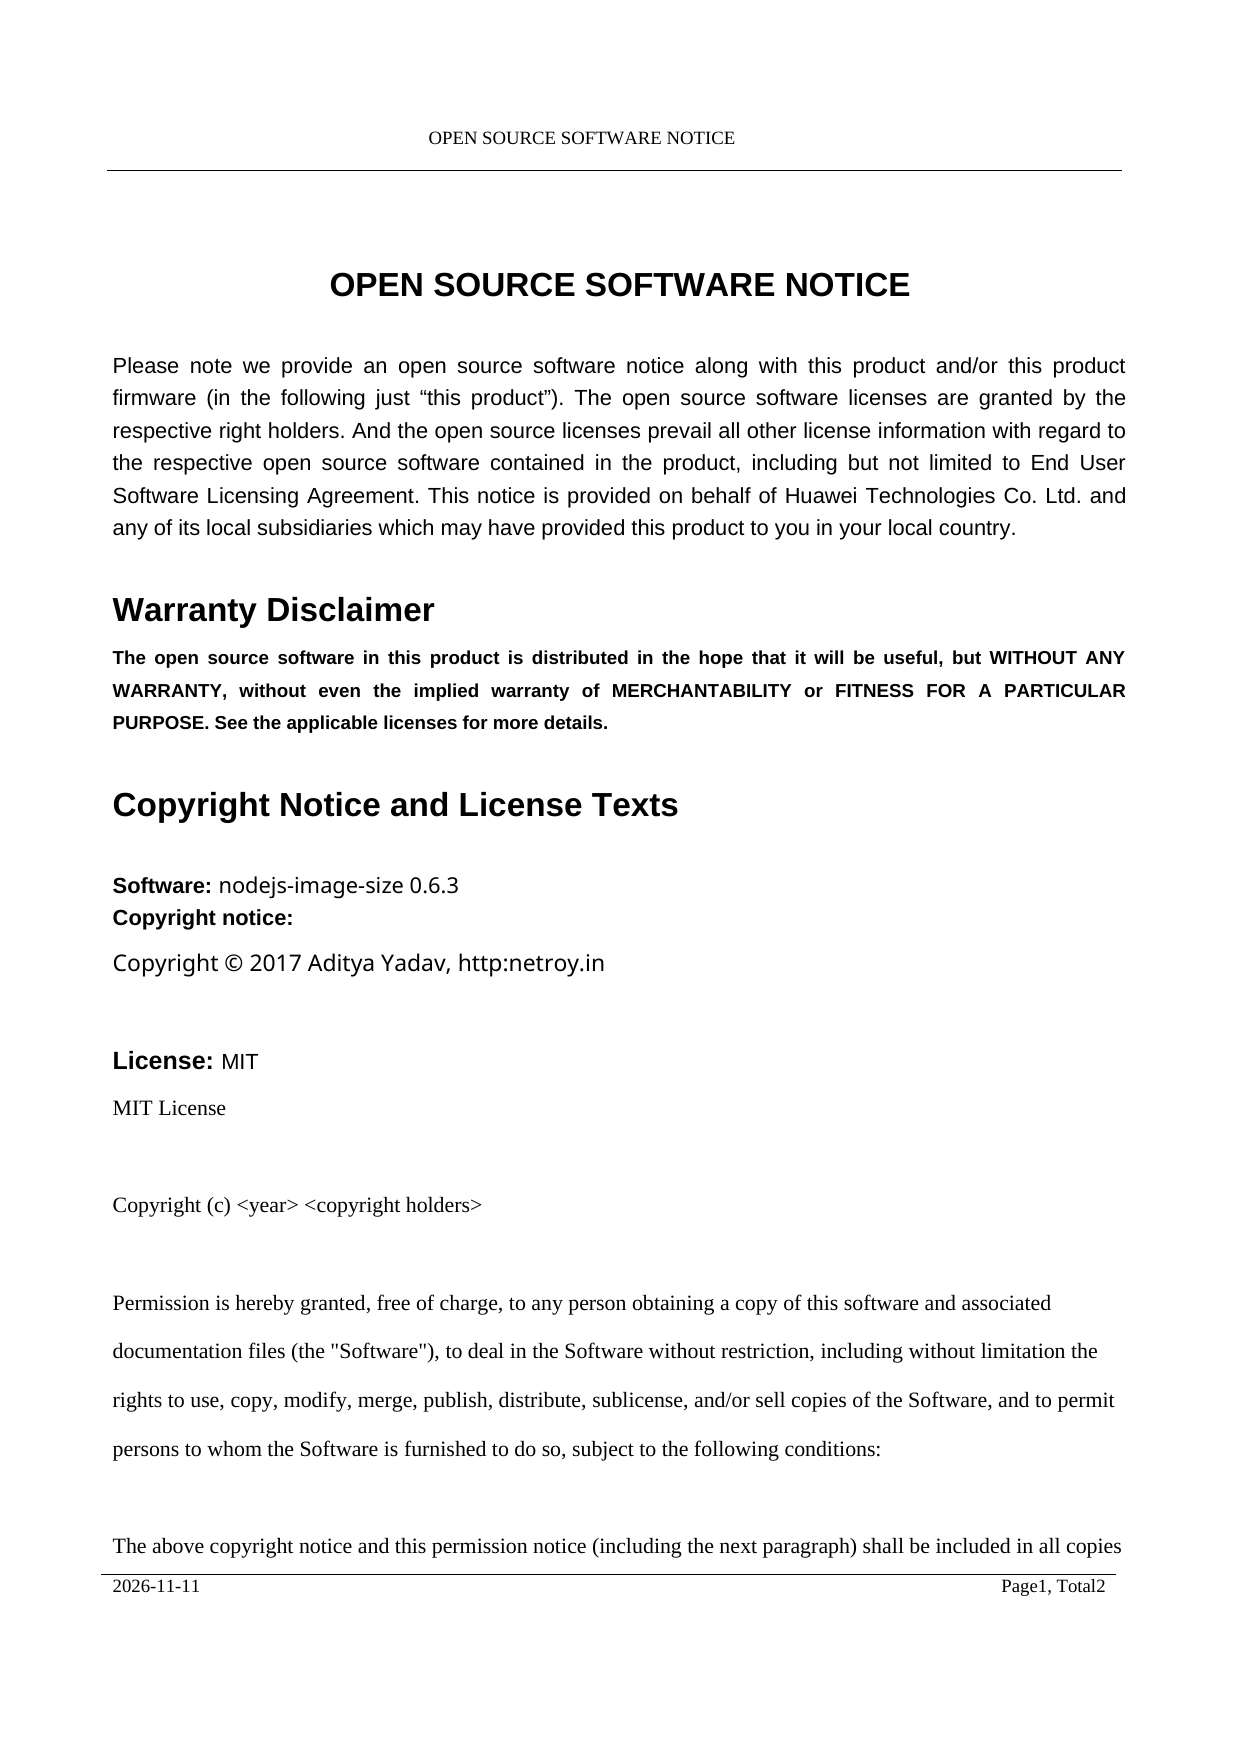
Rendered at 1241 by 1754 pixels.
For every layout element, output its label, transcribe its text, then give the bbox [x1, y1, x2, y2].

text The open source software in this product is distributed in the hope that it will be useful, but WITHOUT ANY WARRANTY, without even the implied warranty of MERCHANTABILITY or FITNESS FOR A PARTICULAR PURPOSE. See the applicable licenses for more details. [112, 641, 1128, 739]
text OPEN SOURCE SOFTWARE NOTICE [112, 251, 1128, 316]
text Please note we provide an open source software notice along with this product and/or this product firmware (in the following just “this product”). The open source software licenses are granted by the respective right holders. And the open source licenses prevail all other license information with regard to the respective open source software contained in the product, including but not limited to End User Software Licensing Agreement. This notice is provided on behalf of Huawei Technologies Co. Ltd. and any of its local subsidiaries which may have provided this product to you in your local country. [112, 349, 1128, 544]
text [112, 1091, 1128, 1562]
text Copyright notice: [112, 901, 1128, 934]
text Copyright © 2017 Aditya Yadav, http:netroy.in [112, 947, 1128, 1028]
text Software: nodejs-image-size 0.6.3 [112, 869, 1128, 901]
text License: MIT [112, 1044, 1128, 1077]
text Copyright Notice and License Texts [112, 771, 1128, 836]
text Warranty Disclaimer [112, 576, 1128, 641]
